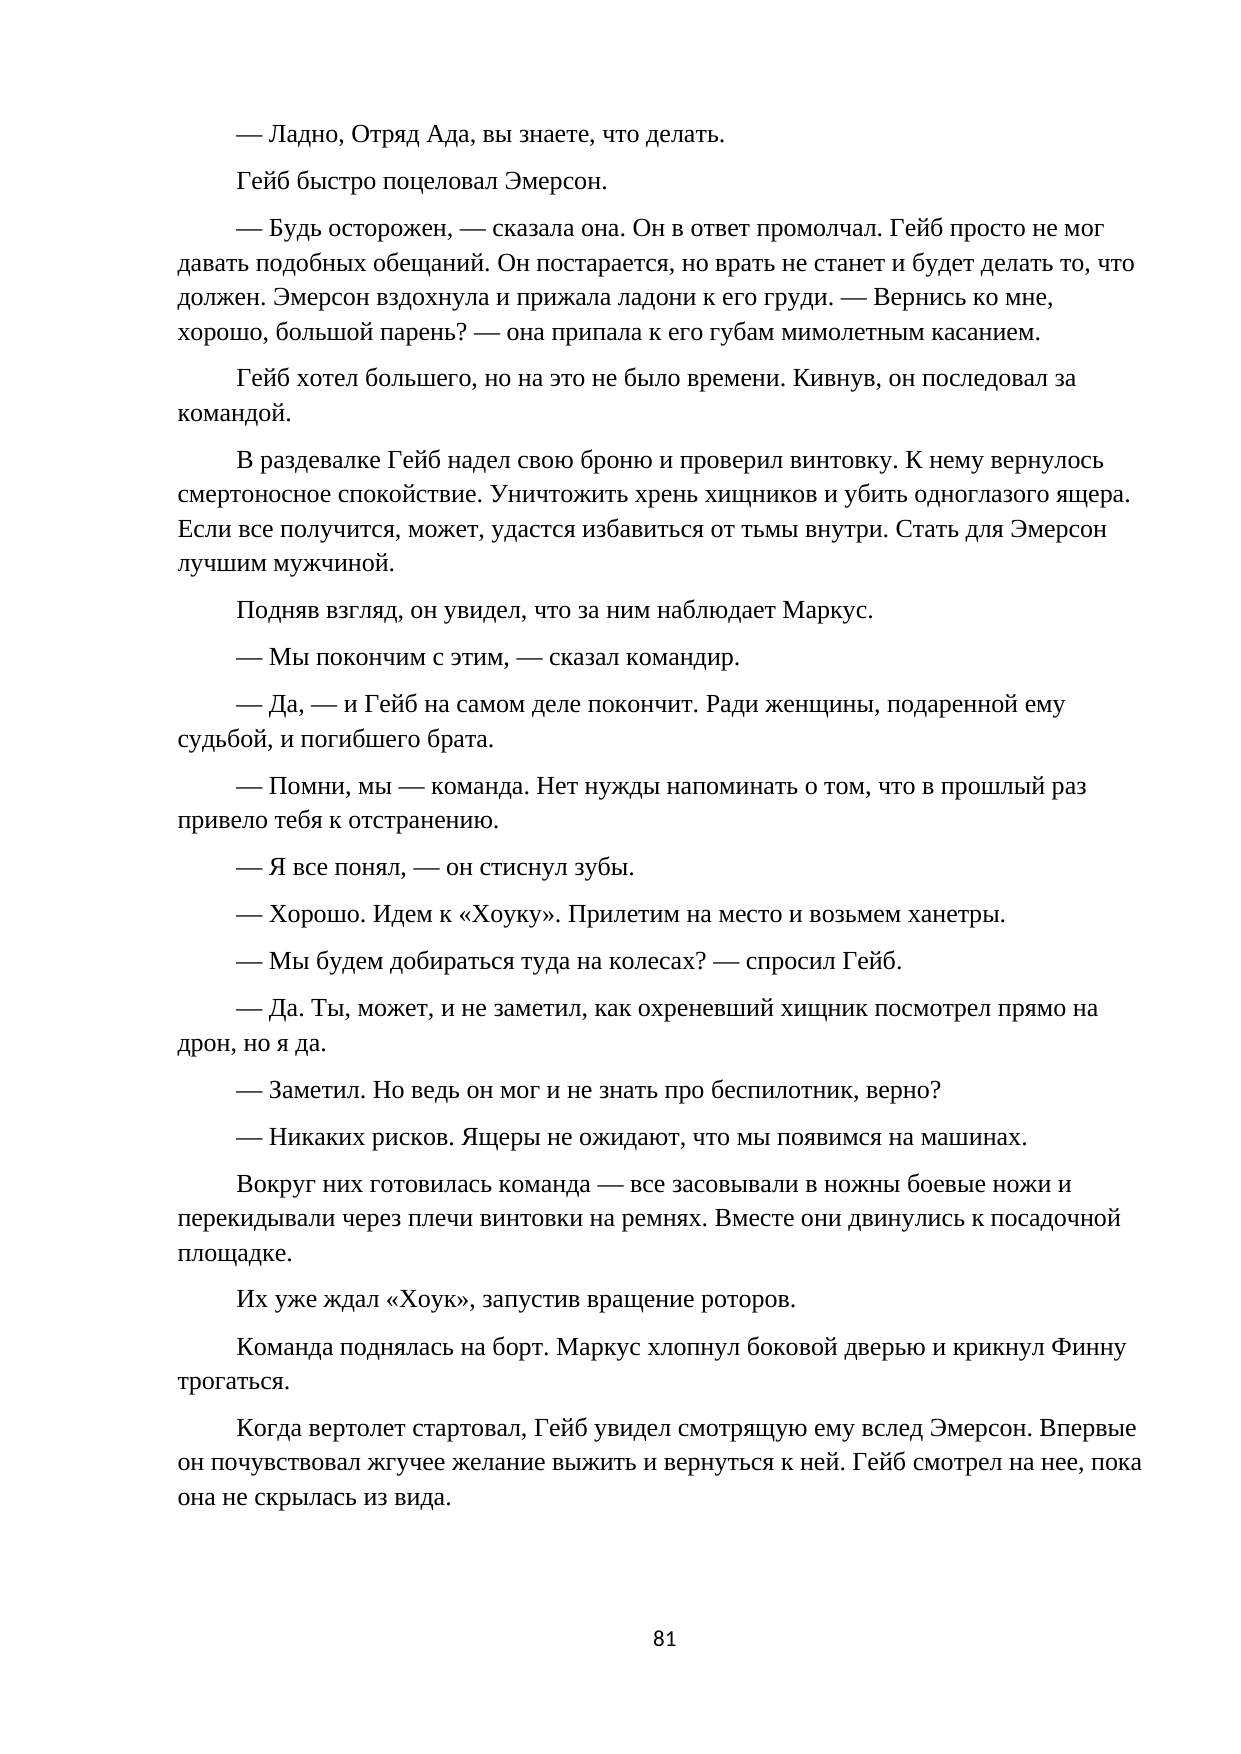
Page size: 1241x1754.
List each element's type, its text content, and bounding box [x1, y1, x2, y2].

text Вокруг них готовилась команда — все засовывали в ножны боевые ножи и перекидывали через плечи винтовки на ремнях. Вместе они двинулись к посадочной площадке. [177, 1168, 1148, 1267]
text — Да. Ты, может, и не заметил, как охреневший хищник посмотрел прямо на дрон, но я да. [177, 992, 1148, 1057]
text Их уже ждал «Хоук», запустив вращение роторов. [177, 1283, 1148, 1313]
text — Ладно, Отряд Ада, вы знаете, что делать. [177, 118, 1148, 148]
text Гейб хотел большего, но на это не было времени. Кивнув, он последовал за командой. [177, 362, 1148, 427]
text — Будь осторожен, — сказала она. Он в ответ промолчал. Гейб просто не мог давать подобных обещаний. Он постарается, но врать не станет и будет делать то, что должен. Эмерсон вздохнула и прижала ладони к его груди. — Вернись ко мне, хорошо, большой парень? — она припала к его губам мимолетным касанием. [177, 212, 1148, 346]
text — Хорошо. Идем к «Хоуку». Прилетим на место и возьмем ханетры. [177, 898, 1148, 928]
text Когда вертолет стартовал, Гейб увидел смотрящую ему вслед Эмерсон. Впервые он почувствовал жгучее желание выжить и вернуться к ней. Гейб смотрел на нее, пока она не скрылась из вида. [177, 1412, 1148, 1511]
text — Я все понял, — он стиснул зубы. [177, 851, 1148, 881]
text Подняв взгляд, он увидел, что за ним наблюдает Маркус. [177, 594, 1148, 624]
text Гейб быстро поцеловал Эмерсон. [177, 165, 1148, 195]
text — Мы покончим с этим, — сказал командир. [177, 641, 1148, 671]
text Команда поднялась на борт. Маркус хлопнул боковой дверью и крикнул Финну трогаться. [177, 1331, 1148, 1395]
text — Заметил. Но ведь он мог и не знать про беспилотник, верно? [177, 1074, 1148, 1104]
text — Да, — и Гейб на самом деле покончит. Ради женщины, подаренной ему судьбой, и погибшего брата. [177, 688, 1148, 753]
text — Никаких рисков. Ящеры не ожидают, что мы появимся на машинах. [177, 1121, 1148, 1151]
text — Помни, мы — команда. Нет нужды напоминать о том, что в прошлый раз привело тебя к отстранению. [177, 770, 1148, 834]
text В раздевалке Гейб надел свою броню и проверил винтовку. К нему вернулось смертоносное спокойствие. Уничтожить хрень хищников и убить одноглазого ящера. Если все получится, может, удастся избавиться от тьмы внутри. Стать для Эмерсон лучшим мужчиной. [177, 444, 1148, 577]
text — Мы будем добираться туда на колесах? — спросил Гейб. [177, 945, 1148, 975]
